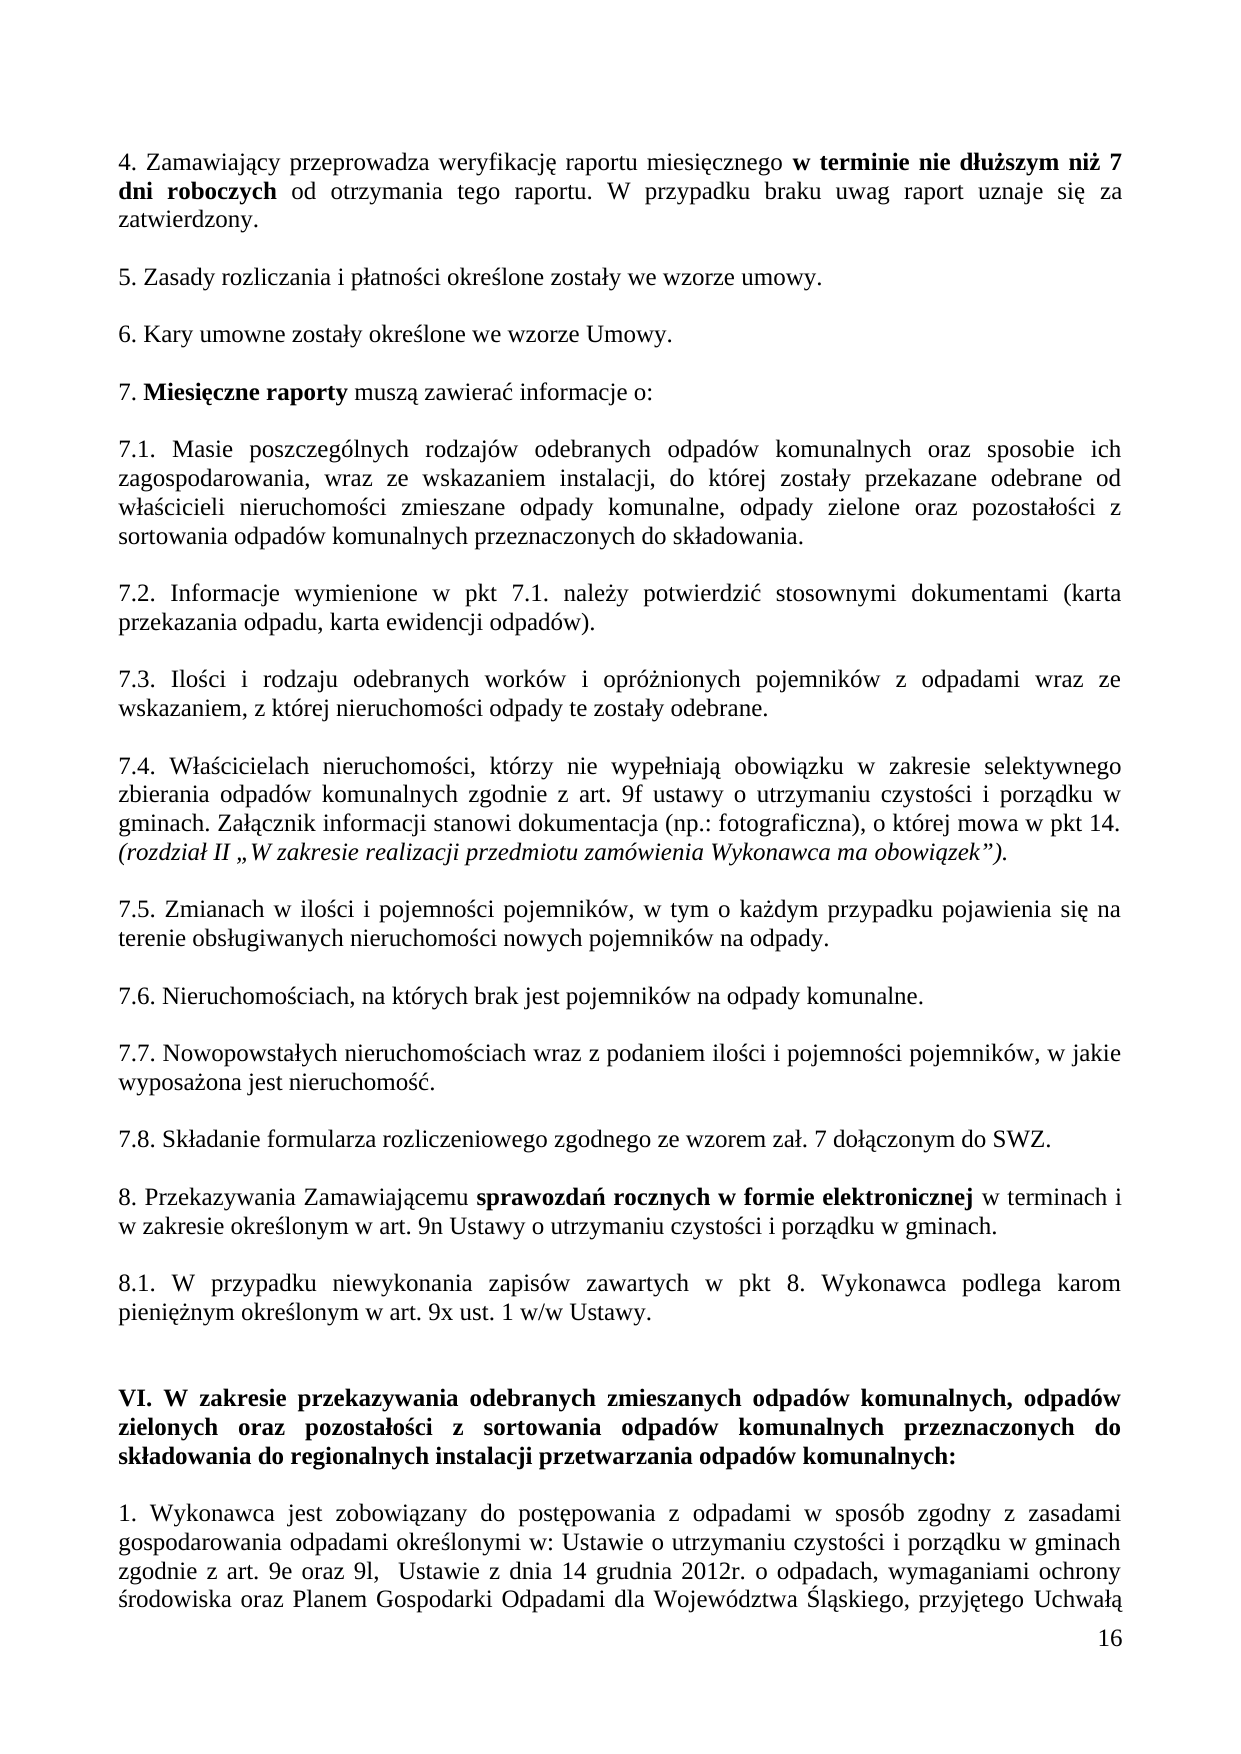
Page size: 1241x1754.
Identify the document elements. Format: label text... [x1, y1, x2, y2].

text 7.4. Właścicielach nieruchomości, którzy nie wypełniają obowiązku w zakresie selektywnego zbierania odpadów komunalnych zgodnie z art. 9f ustawy o utrzymaniu czystości i porządku w gminach. Załącznik informacji stanowi dokumentacja (np.: fotograficzna), o której mowa w pkt 14. (rozdział II „W zakresie realizacji przedmiotu zamówienia Wykonawca ma obowiązek”). [118, 751, 1122, 866]
text 7.5. Zmianach w ilości i pojemności pojemników, w tym o każdym przypadku pojawienia się na terenie obsługiwanych nieruchomości nowych pojemników na odpady. [118, 894, 1122, 952]
text 5. Zasady rozliczania i płatności określone zostały we wzorze umowy. [118, 262, 1122, 291]
text VI. W zakresie przekazywania odebranych zmieszanych odpadów komunalnych, odpadów zielonych oraz pozostałości z sortowania odpadów komunalnych przeznaczonych do składowania do regionalnych instalacji przetwarzania odpadów komunalnych: [118, 1383, 1122, 1469]
text 7.1. Masie poszczególnych rodzajów odebranych odpadów komunalnych oraz sposobie ich zagospodarowania, wraz ze wskazaniem instalacji, do której zostały przekazane odebrane od właścicieli nieruchomości zmieszane odpady komunalne, odpady zielone oraz pozostałości z sortowania odpadów komunalnych przeznaczonych do składowania. [118, 434, 1122, 549]
text 7.7. Nowopowstałych nieruchomościach wraz z podaniem ilości i pojemności pojemników, w jakie wyposażona jest nieruchomość. [118, 1038, 1122, 1096]
text 7.3. Ilości i rodzaju odebranych worków i opróżnionych pojemników z odpadami wraz ze wskazaniem, z której nieruchomości odpady te zostały odebrane. [118, 664, 1122, 722]
text 7. Miesięczne raporty muszą zawierać informacje o: [118, 377, 1122, 406]
text 4. Zamawiający przeprowadza weryfikację raportu miesięcznego w terminie nie dłuższym niż 7 dni roboczych od otrzymania tego raportu. W przypadku braku uwag raport uznaje się za zatwierdzony. [118, 147, 1122, 233]
text 7.6. Nieruchomościach, na których brak jest pojemników na odpady komunalne. [118, 981, 1122, 1009]
text 8.1. W przypadku niewykonania zapisów zawartych w pkt 8. Wykonawca podlega karom pieniężnym określonym w art. 9x ust. 1 w/w Ustawy. [118, 1268, 1122, 1326]
text 8. Przekazywania Zamawiającemu sprawozdań rocznych w formie elektronicznej w terminach i w zakresie określonym w art. 9n Ustawy o utrzymaniu czystości i porządku w gminach. [118, 1182, 1122, 1239]
text 7.2. Informacje wymienione w pkt 7.1. należy potwierdzić stosownymi dokumentami (karta przekazania odpadu, karta ewidencji odpadów). [118, 578, 1122, 636]
text 6. Kary umowne zostały określone we wzorze Umowy. [118, 319, 1122, 348]
text 7.8. Składanie formularza rozliczeniowego zgodnego ze wzorem zał. 7 dołączonym do SWZ. [118, 1124, 1122, 1153]
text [118, 1498, 1122, 1613]
